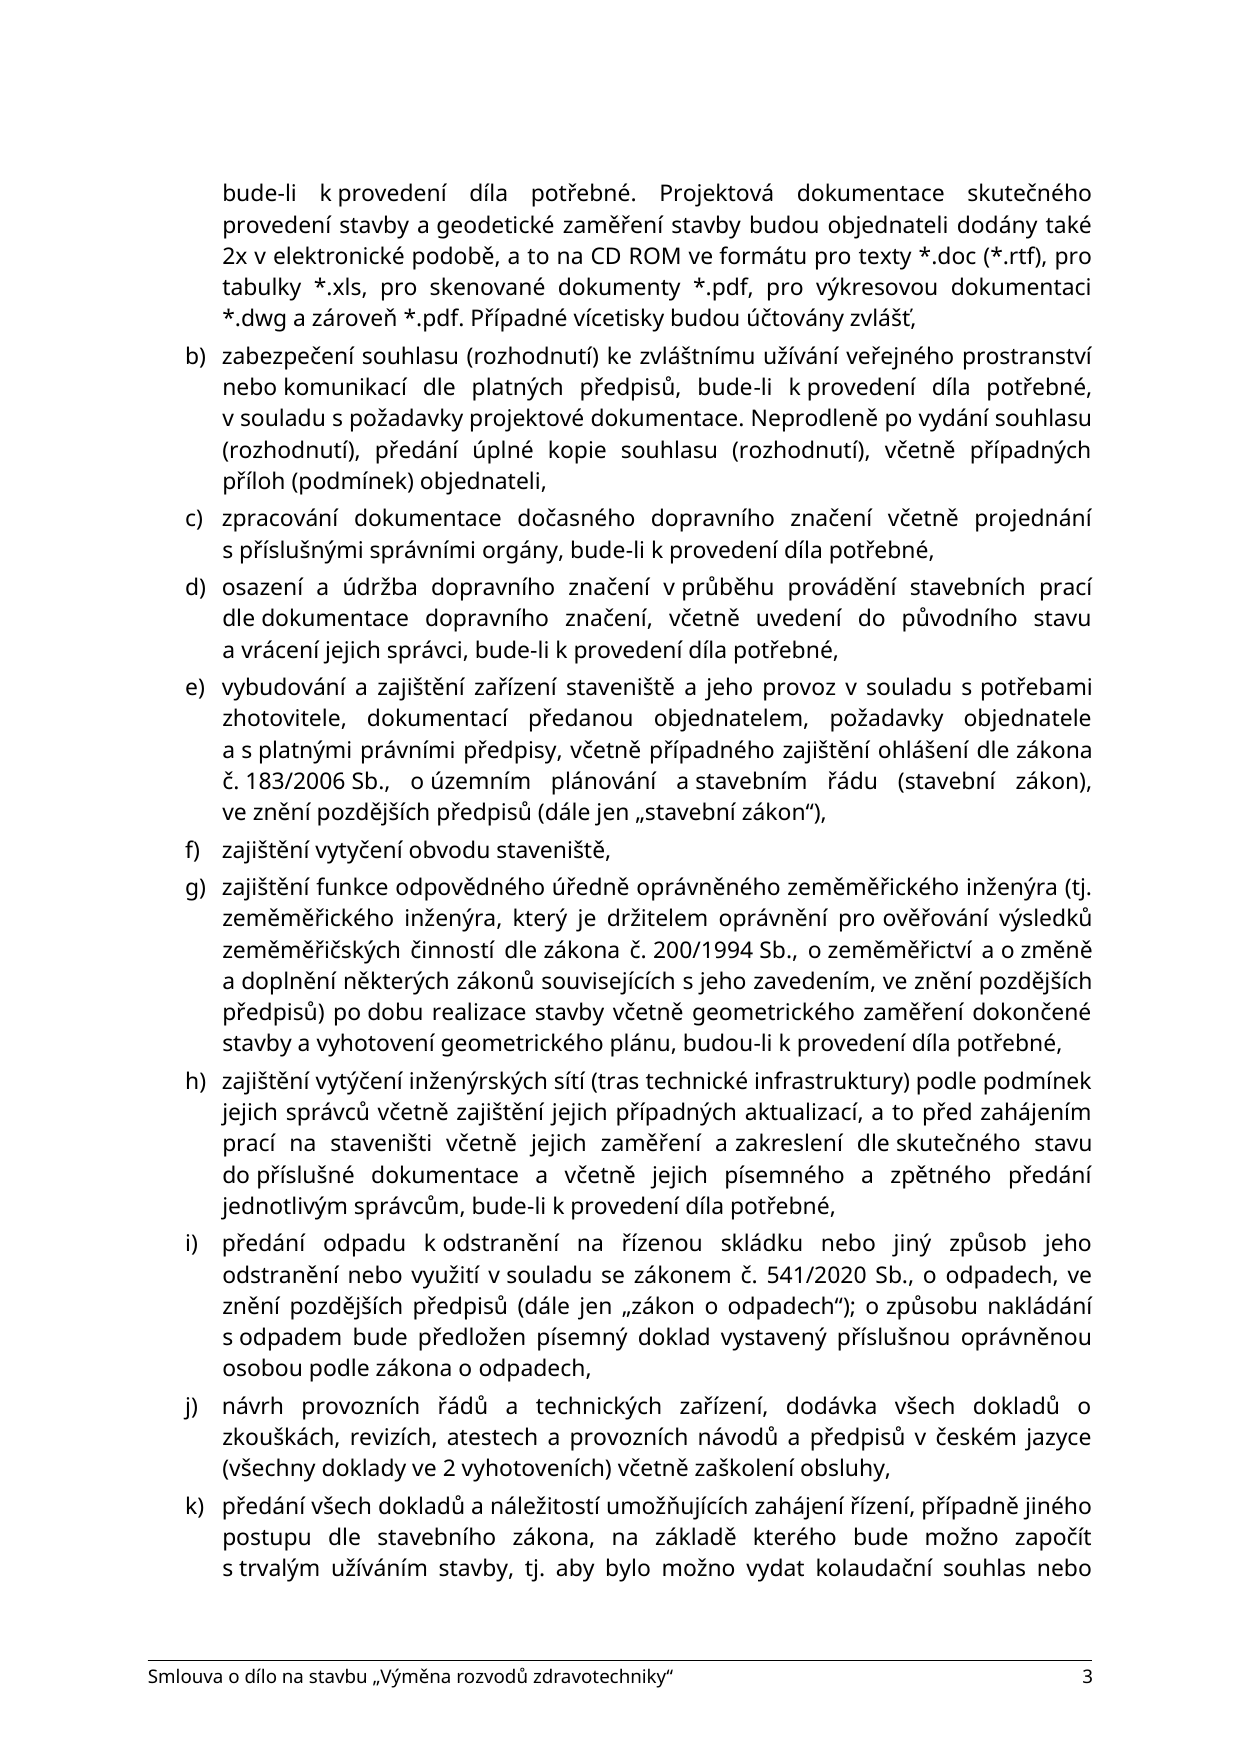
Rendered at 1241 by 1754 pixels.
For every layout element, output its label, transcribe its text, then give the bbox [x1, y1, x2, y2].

list zpracování dokumentace dočasného dopravního značení včetně projednání s příslušnými správními orgány, bude-li k provedení díla potřebné, [185, 502, 1092, 565]
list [185, 1490, 1092, 1583]
list zajištění funkce odpovědného úředně oprávněného zeměměřického inženýra (tj. zeměměřického inženýra, který je držitelem oprávnění pro ověřování výsledků zeměměřičských činností dle zákona č. 200/1994 Sb., o zeměměřictví a o změně a doplnění některých zákonů souvisejících s jeho zavedením, ve znění pozdějších předpisů) po dobu realizace stavby včetně geometrického zaměření dokončené stavby a vyhotovení geometrického plánu, budou-li k provedení díla potřebné, [185, 871, 1092, 1058]
list zabezpečení souhlasu (rozhodnutí) ke zvláštnímu užívání veřejného prostranství nebo komunikací dle platných předpisů, bude-li k provedení díla potřebné, v souladu s požadavky projektové dokumentace. Neprodleně po vydání souhlasu (rozhodnutí), předání úplné kopie souhlasu (rozhodnutí), včetně případných příloh (podmínek) objednateli, [185, 340, 1092, 496]
list předání odpadu k odstranění na řízenou skládku nebo jiný způsob jeho odstranění nebo využití v souladu se zákonem č. 541/2020 Sb., o odpadech, ve znění pozdějších předpisů (dále jen „zákon o odpadech“); o způsobu nakládání s odpadem bude předložen písemný doklad vystavený příslušnou oprávněnou osobou podle zákona o odpadech, [185, 1227, 1092, 1383]
list vybudování a zajištění zařízení staveniště a jeho provoz v souladu s potřebami zhotovitele, dokumentací předanou objednatelem, požadavky objednatele a s platnými právními předpisy, včetně případného zajištění ohlášení dle zákona č. 183/2006 Sb., o územním plánování a stavebním řádu (stavební zákon), ve znění pozdějších předpisů (dále jen „stavební zákon“), [185, 671, 1092, 827]
list zajištění vytyčení obvodu staveniště, [185, 833, 1092, 865]
list zajištění vytýčení inženýrských sítí (tras technické infrastruktury) podle podmínek jejich správců včetně zajištění jejich případných aktualizací, a to před zahájením prací na staveništi včetně jejich zaměření a zakreslení dle skutečného stavu do příslušné dokumentace a včetně jejich písemného a zpětného předání jednotlivým správcům, bude-li k provedení díla potřebné, [185, 1065, 1092, 1221]
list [185, 177, 1092, 333]
list osazení a údržba dopravního značení v průběhu provádění stavebních prací dle dokumentace dopravního značení, včetně uvedení do původního stavu a vrácení jejich správci, bude-li k provedení díla potřebné, [185, 571, 1092, 665]
list návrh provozních řádů a technických zařízení, dodávka všech dokladů o zkouškách, revizích, atestech a provozních návodů a předpisů v českém jazyce (všechny doklady ve 2 vyhotoveních) včetně zaškolení obsluhy, [185, 1390, 1092, 1483]
